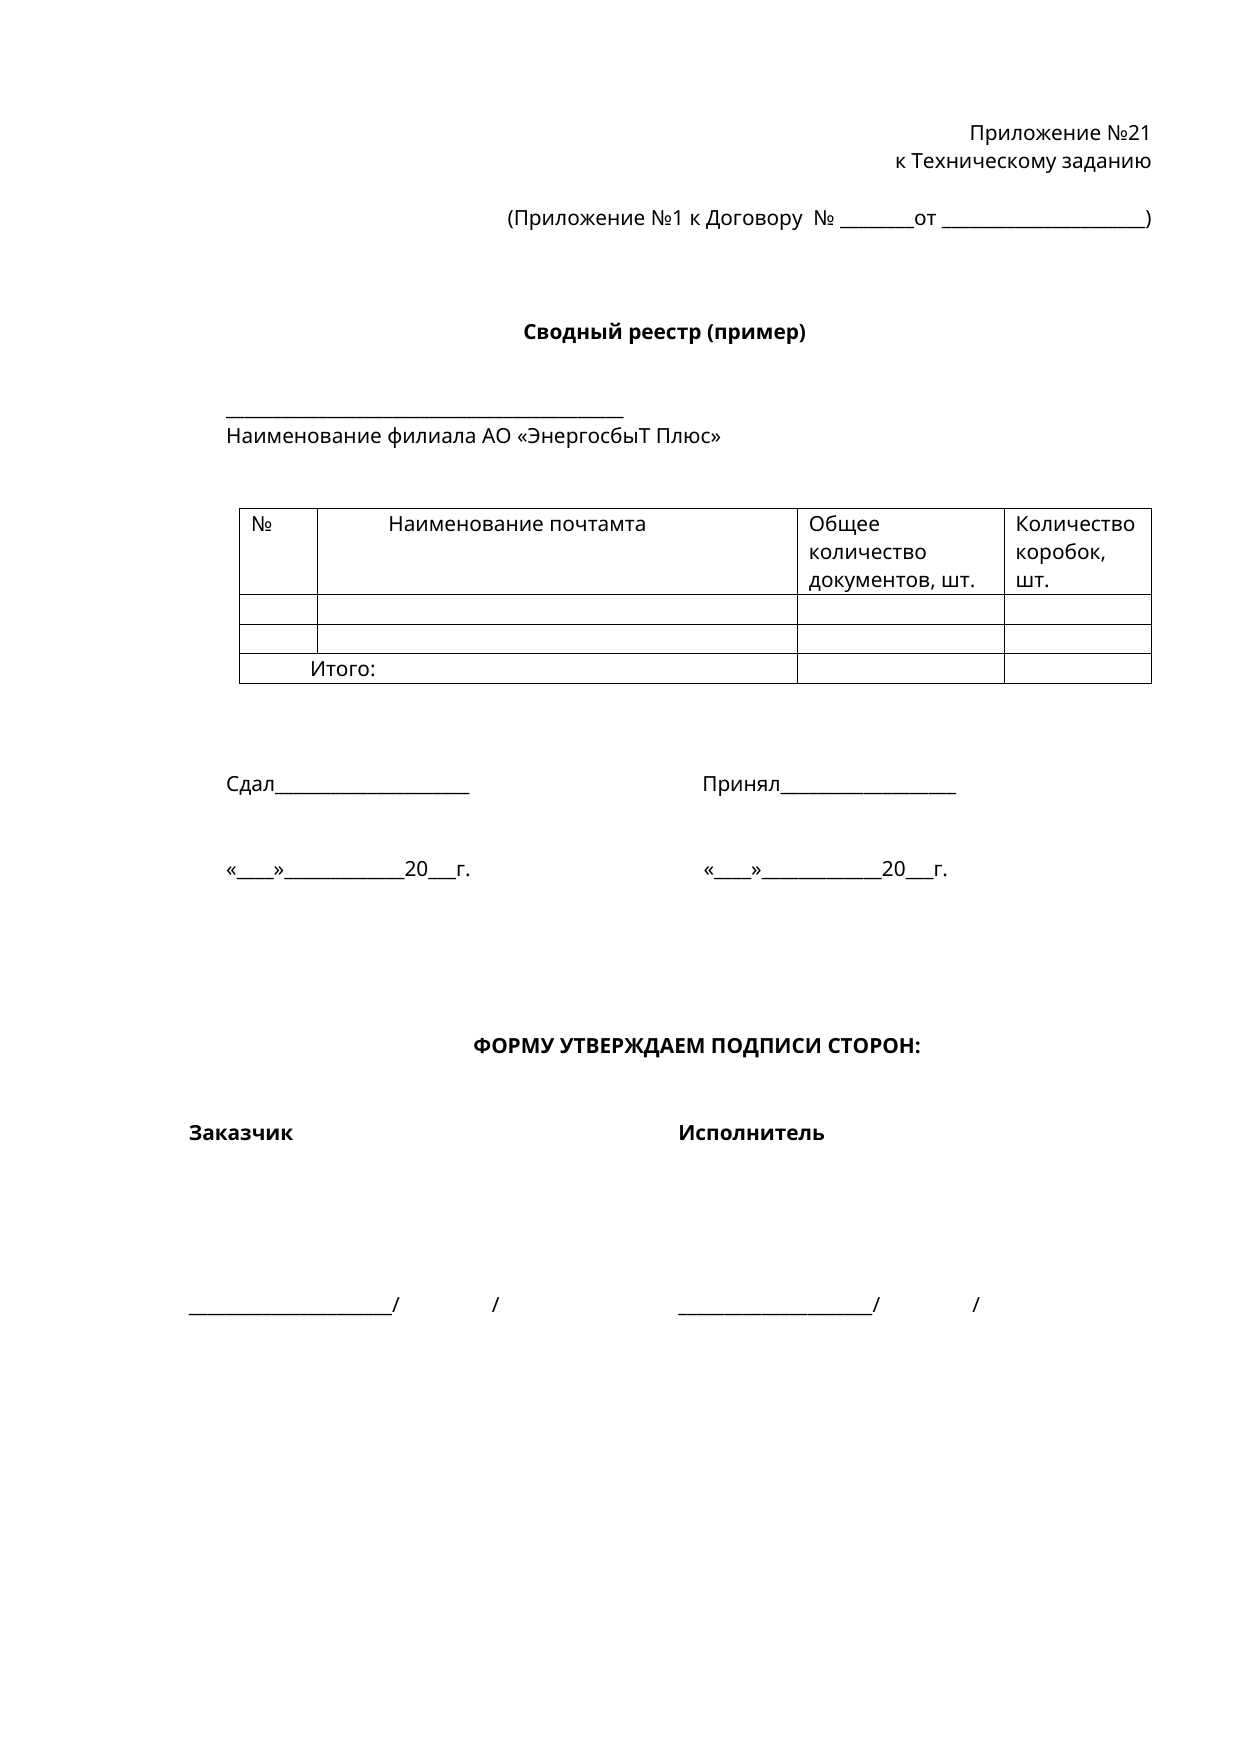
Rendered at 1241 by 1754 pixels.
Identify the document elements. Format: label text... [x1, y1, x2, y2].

text Наименование филиала АО «ЭнергосбыТ Плюс» [177, 422, 1152, 450]
text Сдал_____________________ Принял___________________ [177, 769, 1152, 797]
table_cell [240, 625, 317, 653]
text (Приложение №1 к Договору № ________от ______________________) [177, 203, 1152, 232]
text Сводный реестр (пример) [177, 317, 1152, 346]
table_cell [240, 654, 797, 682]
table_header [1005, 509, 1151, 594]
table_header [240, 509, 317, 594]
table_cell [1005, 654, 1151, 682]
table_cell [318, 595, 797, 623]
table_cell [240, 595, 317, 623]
text ___________________________________________ [177, 393, 1152, 422]
text ФОРМУ УТВЕРЖДАЕМ ПОДПИСИ СТОРОН: [177, 1032, 1152, 1060]
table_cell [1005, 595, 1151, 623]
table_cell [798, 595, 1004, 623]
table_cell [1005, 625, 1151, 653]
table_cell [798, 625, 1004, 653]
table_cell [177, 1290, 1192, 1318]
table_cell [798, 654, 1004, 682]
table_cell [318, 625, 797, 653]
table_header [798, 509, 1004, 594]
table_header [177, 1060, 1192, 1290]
text «____»_____________20___г. «____»_____________20___г. [177, 854, 1152, 882]
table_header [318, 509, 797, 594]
text к Техническому заданию [177, 147, 1152, 175]
text Приложение №21 [177, 118, 1152, 147]
